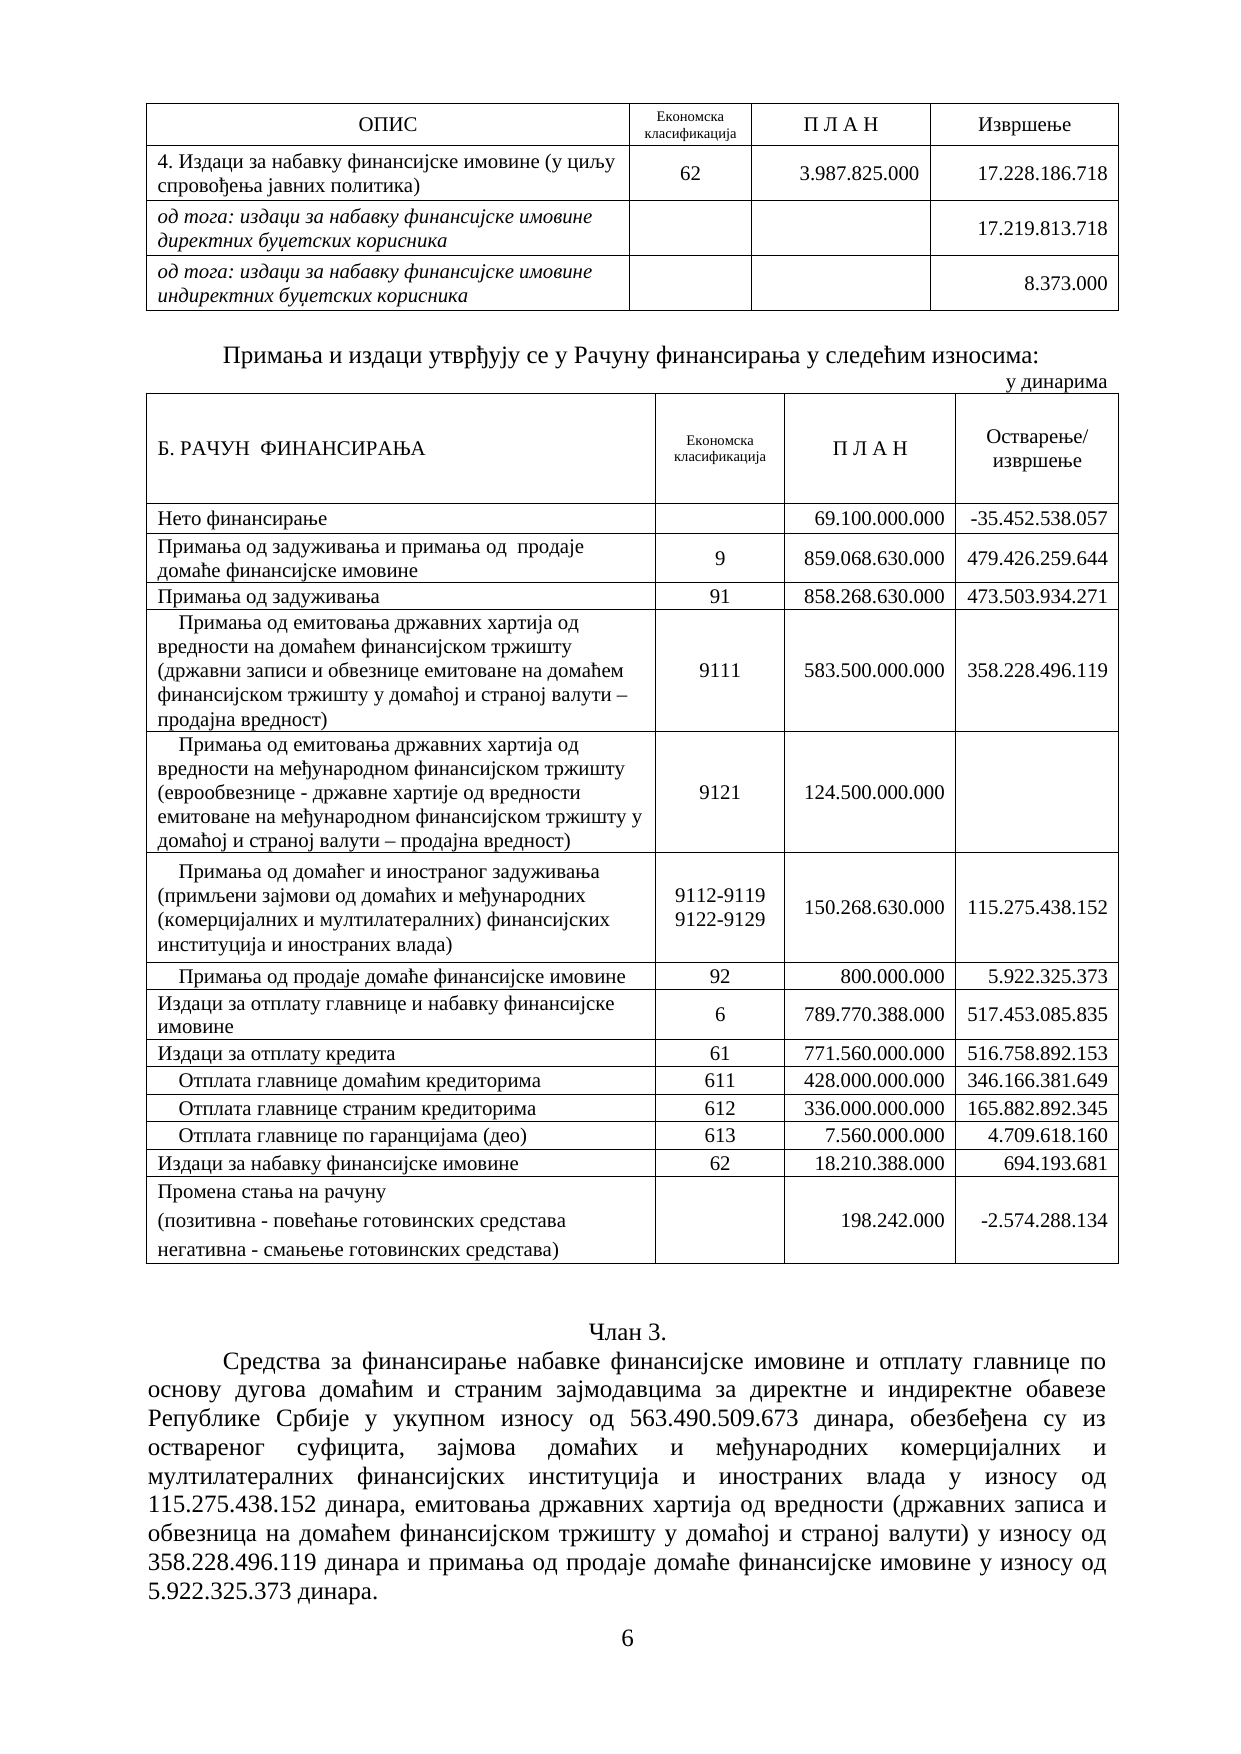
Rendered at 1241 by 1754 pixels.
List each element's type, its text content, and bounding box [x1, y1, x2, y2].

table_cell 9121 [656, 732, 784, 852]
text Средства за финансирање набавке финансијске имовине и отплату главнице по основу дугова домаћим и страним зајмодавцима за директне и индиректне обавезе Републике Србије у укупном износу од 563.490.509.673 динара, обезбеђена су из оствареног суфицита, зајмова домаћих и међународних комерцијалних и мултилатералних финансијских институција и иностраних влада у износу од 115.275.438.152 динара, емитовањa државних хартија од вредности (државних записа и обвезница на домаћем финансијском тржишту у домаћој и страној валути) у износу од 358.228.496.119 динара и примања од продаје домаће финансијске имовине у износу од 5.922.325.373 динара. [148, 1346, 1107, 1604]
table_cell 124.500.000.000 [785, 732, 955, 852]
table_cell 62 [630, 146, 751, 200]
table_cell 61 [656, 1040, 784, 1066]
table_cell 336.000.000.000 [785, 1095, 955, 1121]
table_cell Отплата главнице по гаранцијама (део) [147, 1122, 655, 1148]
table_cell 611 [656, 1067, 784, 1093]
table_cell Отплата главнице домаћим кредиторима [147, 1067, 655, 1093]
table_cell 583.500.000.000 [785, 610, 955, 731]
table_cell [630, 201, 751, 255]
table_header Остварење/ извршење [956, 394, 1118, 503]
table_cell од тога: издаци за набавку финансијске имовине индиректних буџетских корисника [147, 256, 629, 310]
table_cell [785, 1177, 955, 1206]
table_cell [956, 1233, 1118, 1263]
table_cell Примања од домаћег и иностраног задуживања (примљени зајмови од домаћих и међународних (комерцијалних и мултилатералних) финансијских институција и иностраних влада) [147, 853, 655, 962]
table_cell 9112-9119 9122-9129 [656, 853, 784, 962]
table_cell [656, 1177, 784, 1263]
table_header Б. РАЧУН ФИНАНСИРАЊА [147, 394, 655, 503]
table_cell 4. Издаци за набавку финансијске имовине (у циљу спровођења јавних политика) [147, 146, 629, 200]
table_cell 517.453.085.835 [956, 990, 1118, 1038]
table_cell 428.000.000.000 [785, 1067, 955, 1093]
table_cell 789.770.388.000 [785, 990, 955, 1038]
table_cell [785, 1233, 955, 1263]
text Члан 3. [148, 1317, 1107, 1346]
table_cell 479.426.259.644 [956, 534, 1118, 582]
table_cell 8.373.000 [931, 256, 1118, 310]
table_header Извршење [931, 104, 1118, 145]
table_cell 694.193.681 [956, 1150, 1118, 1176]
table_cell Издаци за отплату главнице и набавку финансијске имовине [147, 990, 655, 1038]
table_cell 473.503.934.271 [956, 583, 1118, 609]
table_cell [956, 1177, 1118, 1206]
table_cell негативна - смањење готовинских средстава) [147, 1233, 655, 1263]
table_cell 165.882.892.345 [956, 1095, 1118, 1121]
table_cell Нето финансирање [147, 504, 655, 532]
table_cell 69.100.000.000 [785, 504, 955, 532]
table_header П Л А Н [785, 394, 955, 503]
table_cell Примања од емитовања државних хартија од вредности на међународном финансијском тржишту (еврообвезнице - државне хартије од вредности емитоване на међународном финансијском тржишту у домаћој и страној валути – продајна вредност) [147, 732, 655, 852]
table_cell (позитивна - повећање готовинских средстава [147, 1206, 655, 1233]
table_cell 859.068.630.000 [785, 534, 955, 582]
table_header Eкономскa класификацијa [656, 394, 784, 503]
table_cell Издаци за набавку финансијске имовине [147, 1150, 655, 1176]
table_cell Примања од задуживања [147, 583, 655, 609]
table_cell 5.922.325.373 [956, 963, 1118, 989]
table_cell од тога: издаци за набавку финансијске имовине директних буџетских корисника [147, 201, 629, 255]
table_cell 358.228.496.119 [956, 610, 1118, 731]
table_cell Примања од емитовања државних хартија од вредности на домаћем финансијском тржишту (државни записи и обвезнице емитоване на домаћем финансијском тржишту у домаћој и страној валути – продајна вредност) [147, 610, 655, 731]
table_cell 62 [656, 1150, 784, 1176]
table_cell 18.210.388.000 [785, 1150, 955, 1176]
table_cell [630, 256, 751, 310]
table_cell [752, 256, 930, 310]
table_cell 3.987.825.000 [752, 146, 930, 200]
table_cell 771.560.000.000 [785, 1040, 955, 1066]
table_header ОПИС [147, 104, 629, 145]
table_cell 150.268.630.000 [785, 853, 955, 962]
text у динарима [148, 369, 1107, 393]
table_cell [956, 732, 1118, 852]
table_cell 198.242.000 [785, 1206, 955, 1233]
table_cell 858.268.630.000 [785, 583, 955, 609]
table_cell 800.000.000 [785, 963, 955, 989]
table_cell 92 [656, 963, 784, 989]
text Примања и издаци утврђују се у Рачуну финансирања у следећим износима: [148, 340, 1107, 369]
table_cell 613 [656, 1122, 784, 1148]
table_cell 6 [656, 990, 784, 1038]
table_cell 7.560.000.000 [785, 1122, 955, 1148]
table_cell Примања од продаје домаће финансијске имовине [147, 963, 655, 989]
table_cell [752, 201, 930, 255]
table_cell Примања од задуживања и примања од продаје домаће финансијске имовине [147, 534, 655, 582]
table_cell -35.452.538.057 [956, 504, 1118, 532]
table_cell 115.275.438.152 [956, 853, 1118, 962]
table_cell 9111 [656, 610, 784, 731]
table_cell 516.758.892.153 [956, 1040, 1118, 1066]
table_cell Издаци за отплату кредита [147, 1040, 655, 1066]
table_cell 91 [656, 583, 784, 609]
table_cell 612 [656, 1095, 784, 1121]
table_header Eкономскa класификацијa [630, 104, 751, 145]
table_cell 17.219.813.718 [931, 201, 1118, 255]
table_cell Отплата главнице страним кредиторима [147, 1095, 655, 1121]
table_cell 17.228.186.718 [931, 146, 1118, 200]
table_header П Л А Н [752, 104, 930, 145]
table_cell 9 [656, 534, 784, 582]
table_cell [656, 504, 784, 532]
table_cell 346.166.381.649 [956, 1067, 1118, 1093]
table_cell 4.709.618.160 [956, 1122, 1118, 1148]
table_cell Промена стања на рачуну [147, 1177, 655, 1206]
table_cell -2.574.288.134 [956, 1206, 1118, 1233]
